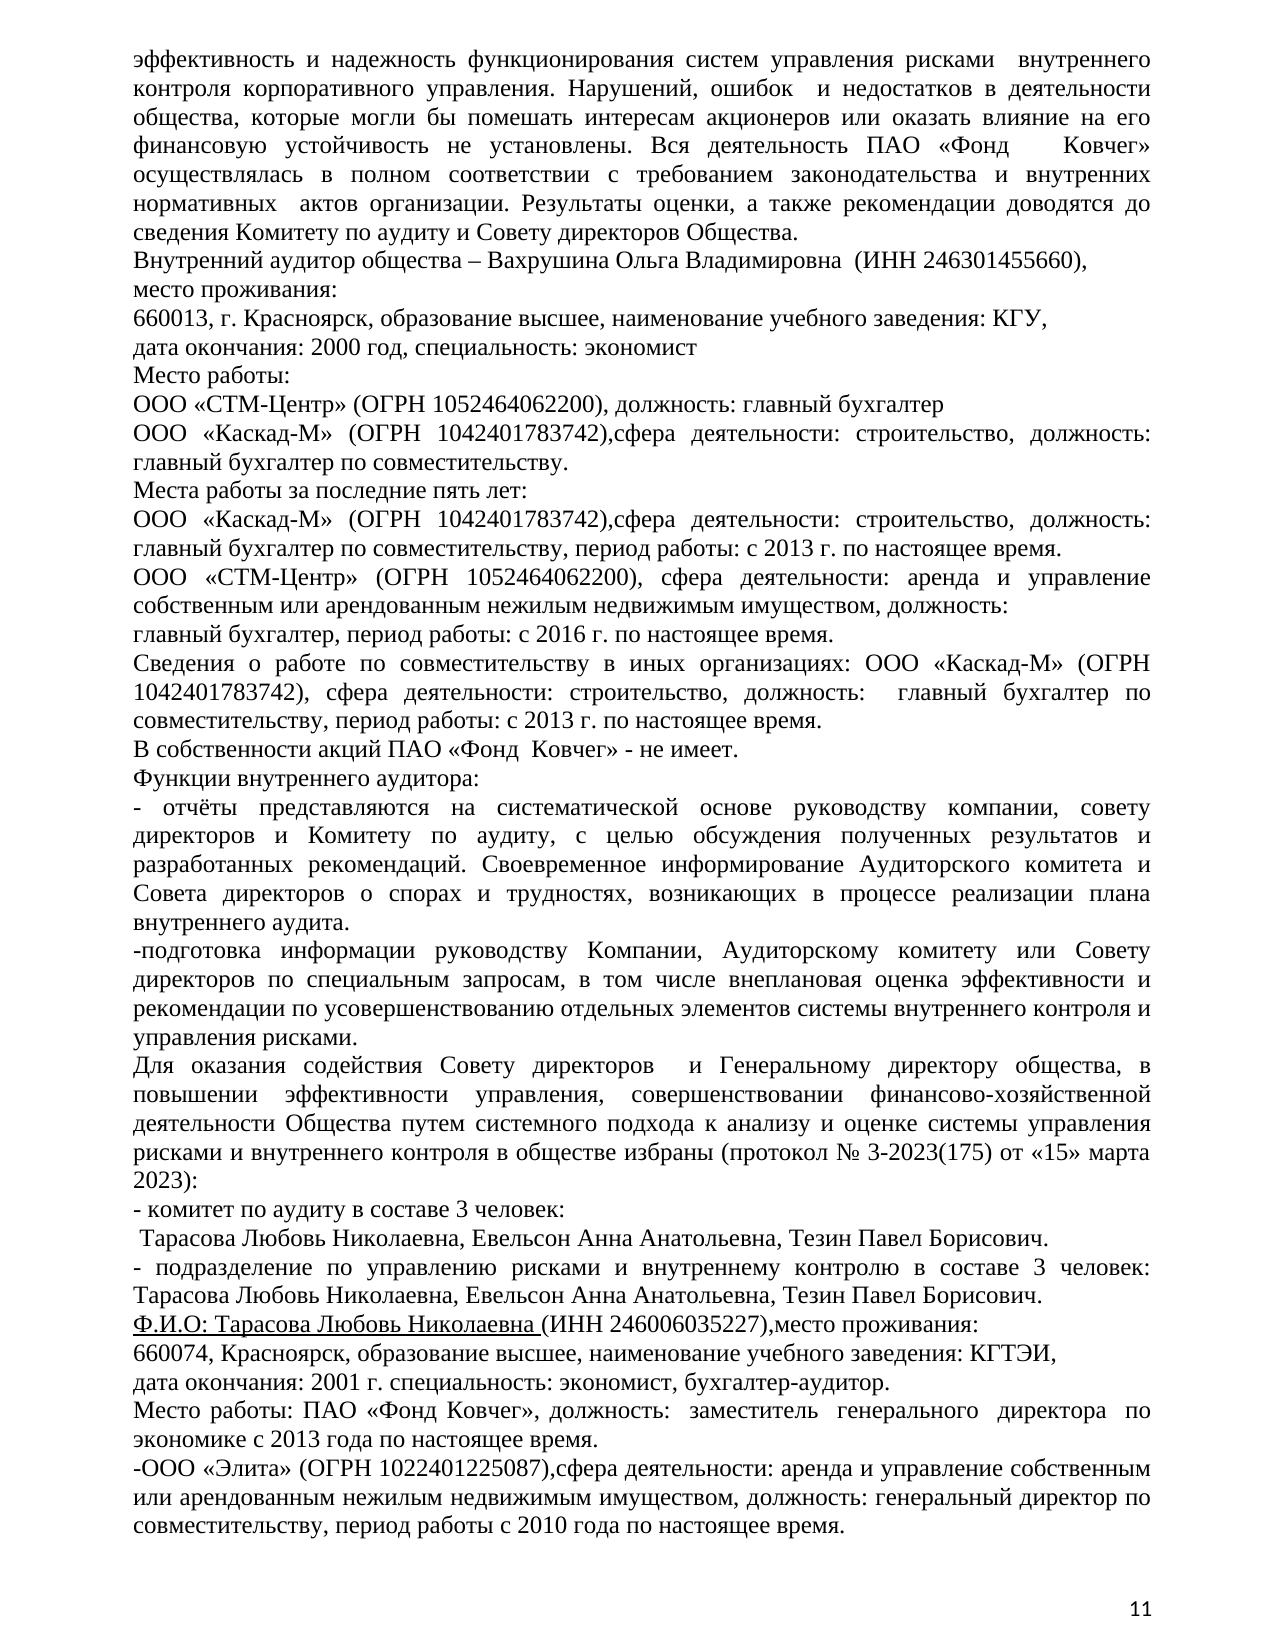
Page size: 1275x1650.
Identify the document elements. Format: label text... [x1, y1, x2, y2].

text ООО «СТМ-Центр» (ОГРН 1052464062200), должность: главный бухгалтер [133, 389, 1152, 418]
text Сведения о работе по совместительству в иных организациях: ООО «Каскад-М» (ОГРН 1042401783742), сфера деятельности: строительство, должность: главный бухгалтер по совместительству, период работы: с 2013 г. по настоящее время. [133, 648, 1152, 734]
text - комитет по аудиту в составе 3 человек: [133, 1194, 1152, 1223]
text -подготовка информации руководству Компании, Аудиторскому комитету или Совету директоров по специальным запросам, в том числе внеплановая оценка эффективности и рекомендации по усовершенствованию отдельных элементов системы внутреннего контроля и управления рисками. [133, 936, 1152, 1051]
text дата окончания: 2000 год, специальность: экономист [133, 332, 1152, 361]
text главный бухгалтер, период работы: с 2016 г. по настоящее время. [133, 619, 1152, 648]
text дата окончания: 2001 г. специальность: экономист, бухгалтер-аудитор. [133, 1367, 1152, 1396]
text Тарасова Любовь Николаевна, Евельсон Анна Анатольевна, Тезин Павел Борисович. [133, 1223, 1152, 1252]
text Для оказания содействия Совету директоров и Генеральному директору общества, в повышении эффективности управления, совершенствовании финансово-хозяйственной деятельности Общества путем системного подхода к анализу и оценке системы управления рисками и внутреннего контроля в обществе избраны (протокол № 3-2023(175) от «15» марта 2023): [133, 1051, 1152, 1194]
text - отчёты представляются на систематической основе руководству компании, совету директоров и Комитету по аудиту, с целью обсуждения полученных результатов и разработанных рекомендаций. Своевременное информирование Аудиторского комитета и Совета директоров о спорах и трудностях, возникающих в процессе реализации плана внутреннего аудита. [133, 792, 1152, 936]
text В собственности акций ПАО «Фонд Ковчег» - не имеет. [133, 734, 1152, 763]
text Место работы: ПАО «Фонд Ковчег», должность: заместитель генерального директора по экономике с 2013 года по настоящее время. [133, 1396, 1152, 1453]
text ООО «Каскад-М» (ОГРН 1042401783742),сфера деятельности: строительство, должность: главный бухгалтер по совместительству. [133, 418, 1152, 476]
text Ф.И.О: Тарасова Любовь Николаевна (ИНН 246006035227),место проживания: [133, 1309, 1152, 1338]
text Внутренний аудитор общества – Вахрушина Ольга Владимировна (ИНН 246301455660), [133, 246, 1152, 274]
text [133, 44, 1152, 246]
text - подразделение по управлению рисками и внутреннему контролю в составе 3 человек: Тарасова Любовь Николаевна, Евельсон Анна Анатольевна, Тезин Павел Борисович. [133, 1252, 1152, 1309]
text ООО «Каскад-М» (ОГРН 1042401783742),сфера деятельности: строительство, должность: главный бухгалтер по совместительству, период работы: с 2013 г. по настоящее время. [133, 504, 1152, 562]
text Места работы за последние пять лет: [133, 476, 1152, 504]
text место проживания: [133, 274, 1152, 303]
text ООО «СТМ-Центр» (ОГРН 1052464062200), сфера деятельности: аренда и управление собственным или арендованным нежилым недвижимым имуществом, должность: [133, 562, 1152, 619]
text 660074, Красноярск, образование высшее, наименование учебного заведения: КГТЭИ, [133, 1338, 1152, 1367]
text . Красноярск, образование высшее, наименование учебного заведения: КГУ, [133, 303, 1152, 332]
text Место работы: [133, 361, 1152, 389]
text Функции внутреннего аудитора: [133, 763, 1152, 792]
